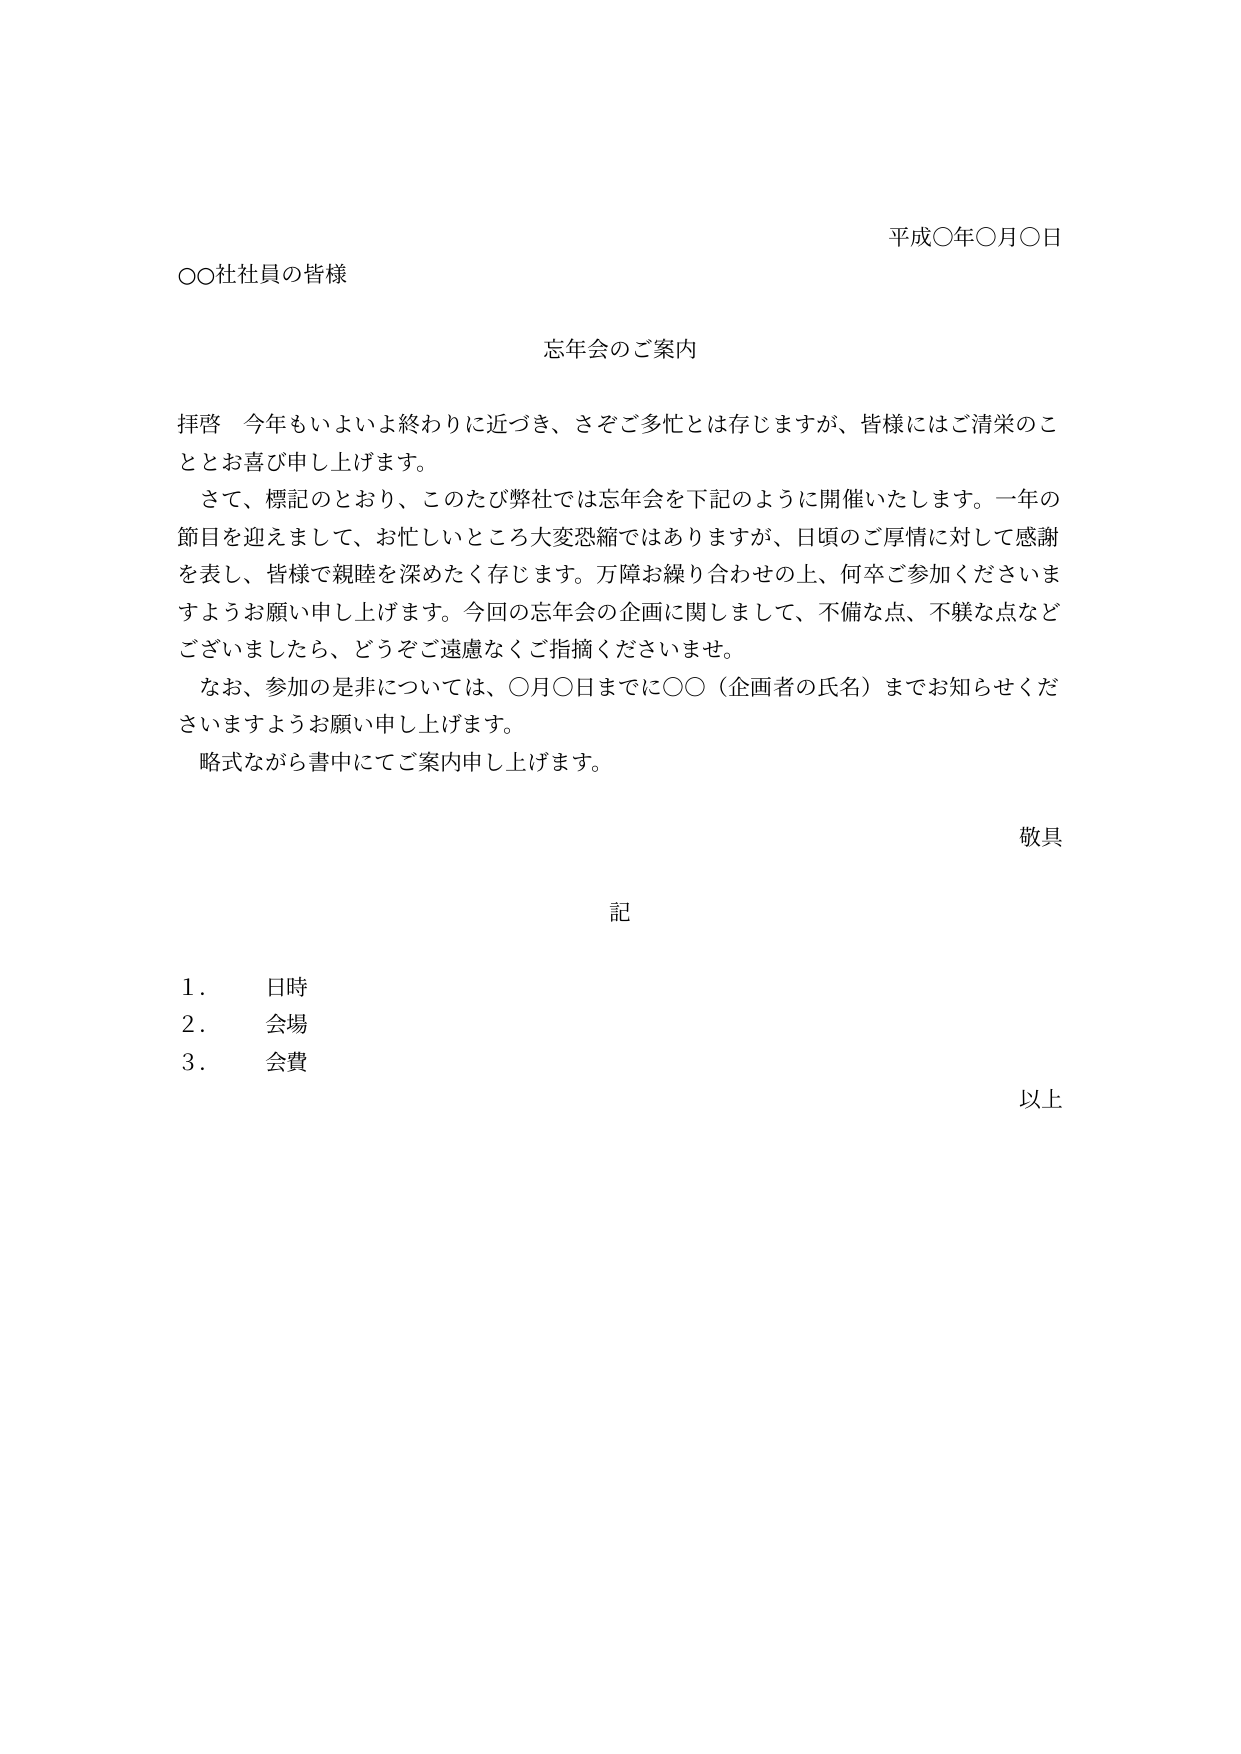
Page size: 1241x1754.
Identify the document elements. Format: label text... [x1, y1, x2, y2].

text ○○社社員の皆様 [177, 254, 1063, 292]
text 忘年会のご案内 [177, 329, 1063, 367]
text 略式ながら書中にてご案内申し上げます。 [177, 742, 1063, 779]
list 会場 [177, 1004, 1063, 1042]
text 敬具 [177, 817, 1063, 854]
text さて、標記のとおり、このたび弊社では忘年会を下記のように開催いたします。一年の節目を迎えまして、お忙しいところ大変恐縮ではありますが、日頃のご厚情に対して感謝を表し、皆様で親睦を深めたく存じます。万障お繰り合わせの上、何卒ご参加くださいますようお願い申し上げます。今回の忘年会の企画に関しまして、不備な点、不躾な点などございましたら、どうぞご遠慮なくご指摘くださいませ。 [177, 479, 1063, 667]
list 会費 [177, 1042, 1063, 1079]
subtitle 記 [177, 892, 1063, 929]
text 以上 [177, 1079, 1063, 1117]
text 平成○年○月○日 [177, 217, 1063, 254]
text 拝啓 今年もいよいよ終わりに近づき、さぞご多忙とは存じますが、皆様にはご清栄のこととお喜び申し上げます。 [177, 404, 1063, 479]
text なお、参加の是非については、○月○日までに○○（企画者の氏名）までお知らせくださいますようお願い申し上げます。 [177, 667, 1063, 742]
list 日時 [177, 967, 1063, 1004]
